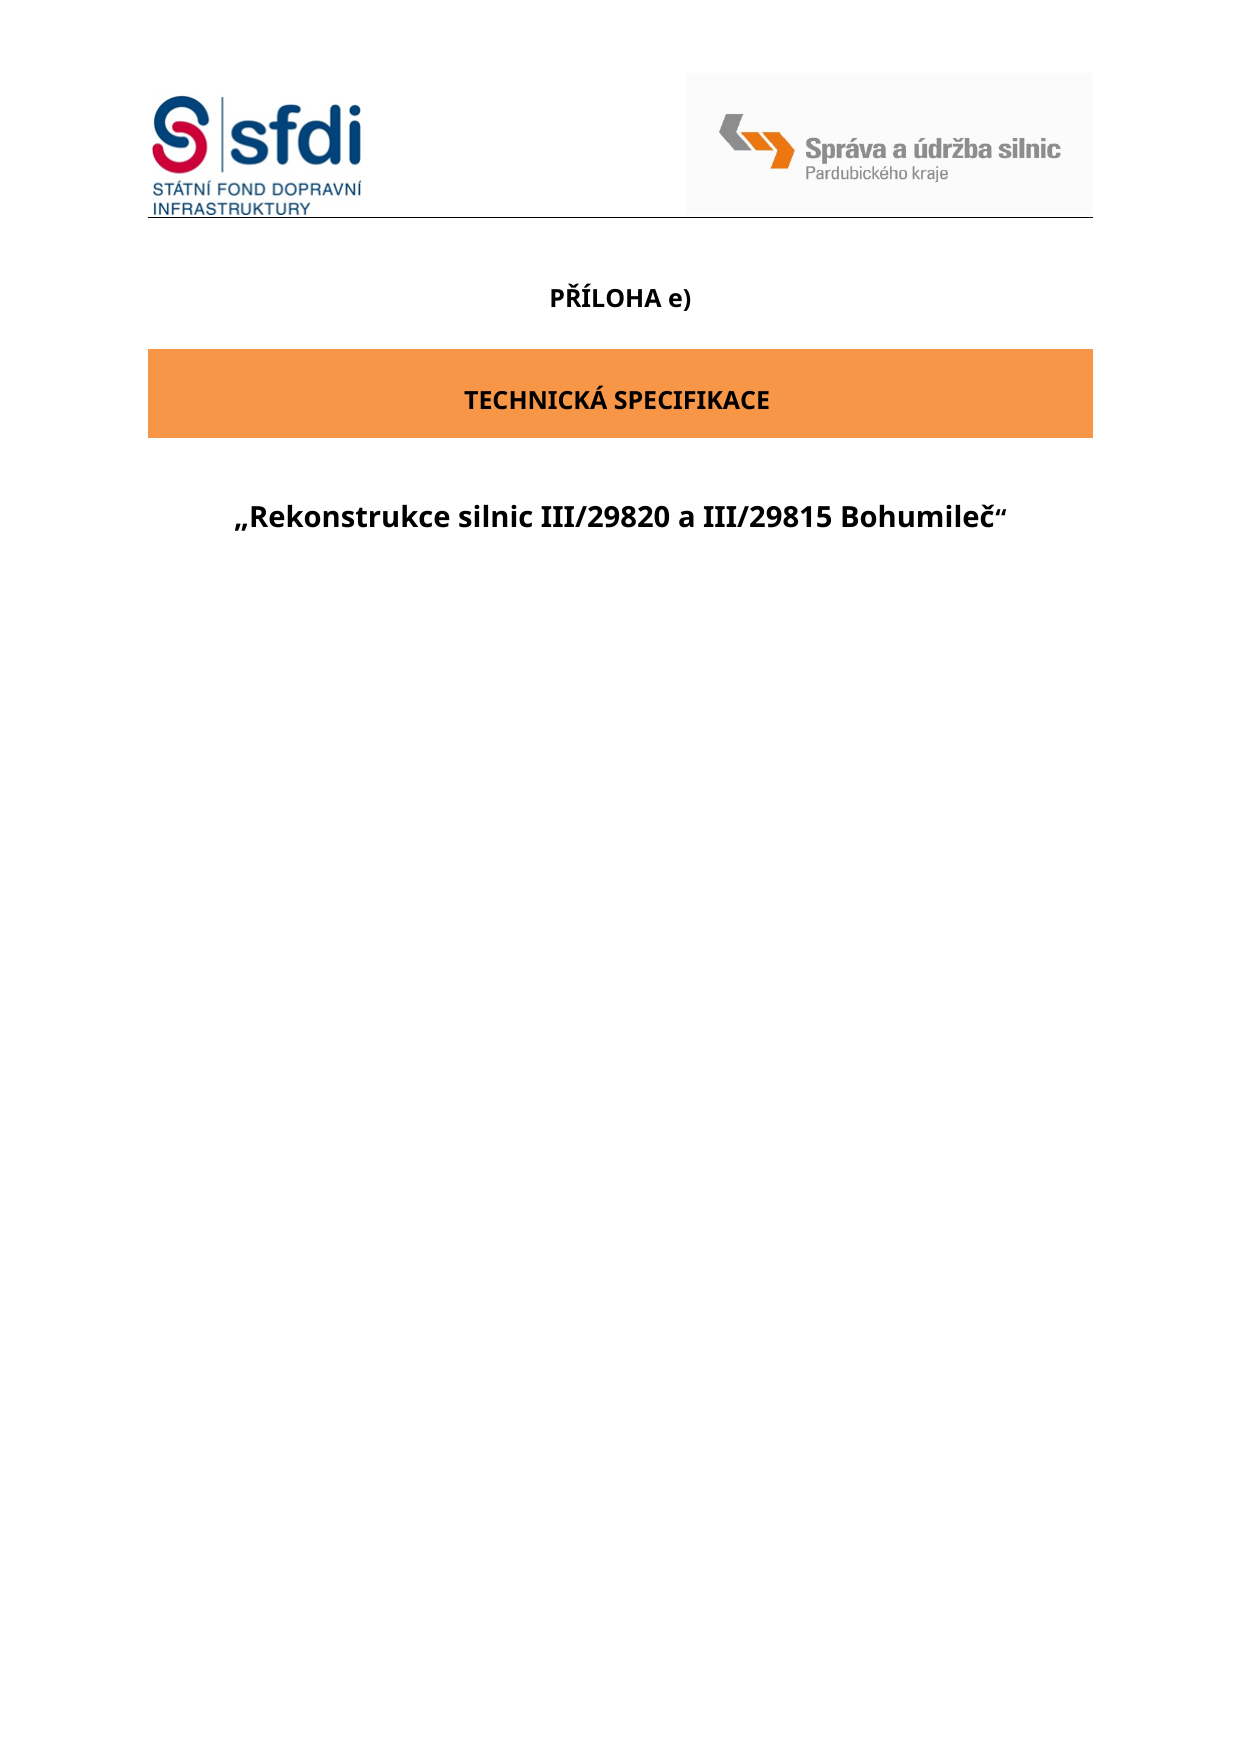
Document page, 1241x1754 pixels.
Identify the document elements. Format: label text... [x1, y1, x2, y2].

picture [152, 94, 362, 215]
text „Rekonstrukce silnic III/29820 a III/29815 Bohumileč“ [148, 496, 1093, 536]
text TECHNICKÁ SPECIFIKACE [148, 383, 1093, 417]
text PŘÍLOHA e) [148, 281, 1093, 314]
picture [686, 73, 1093, 215]
